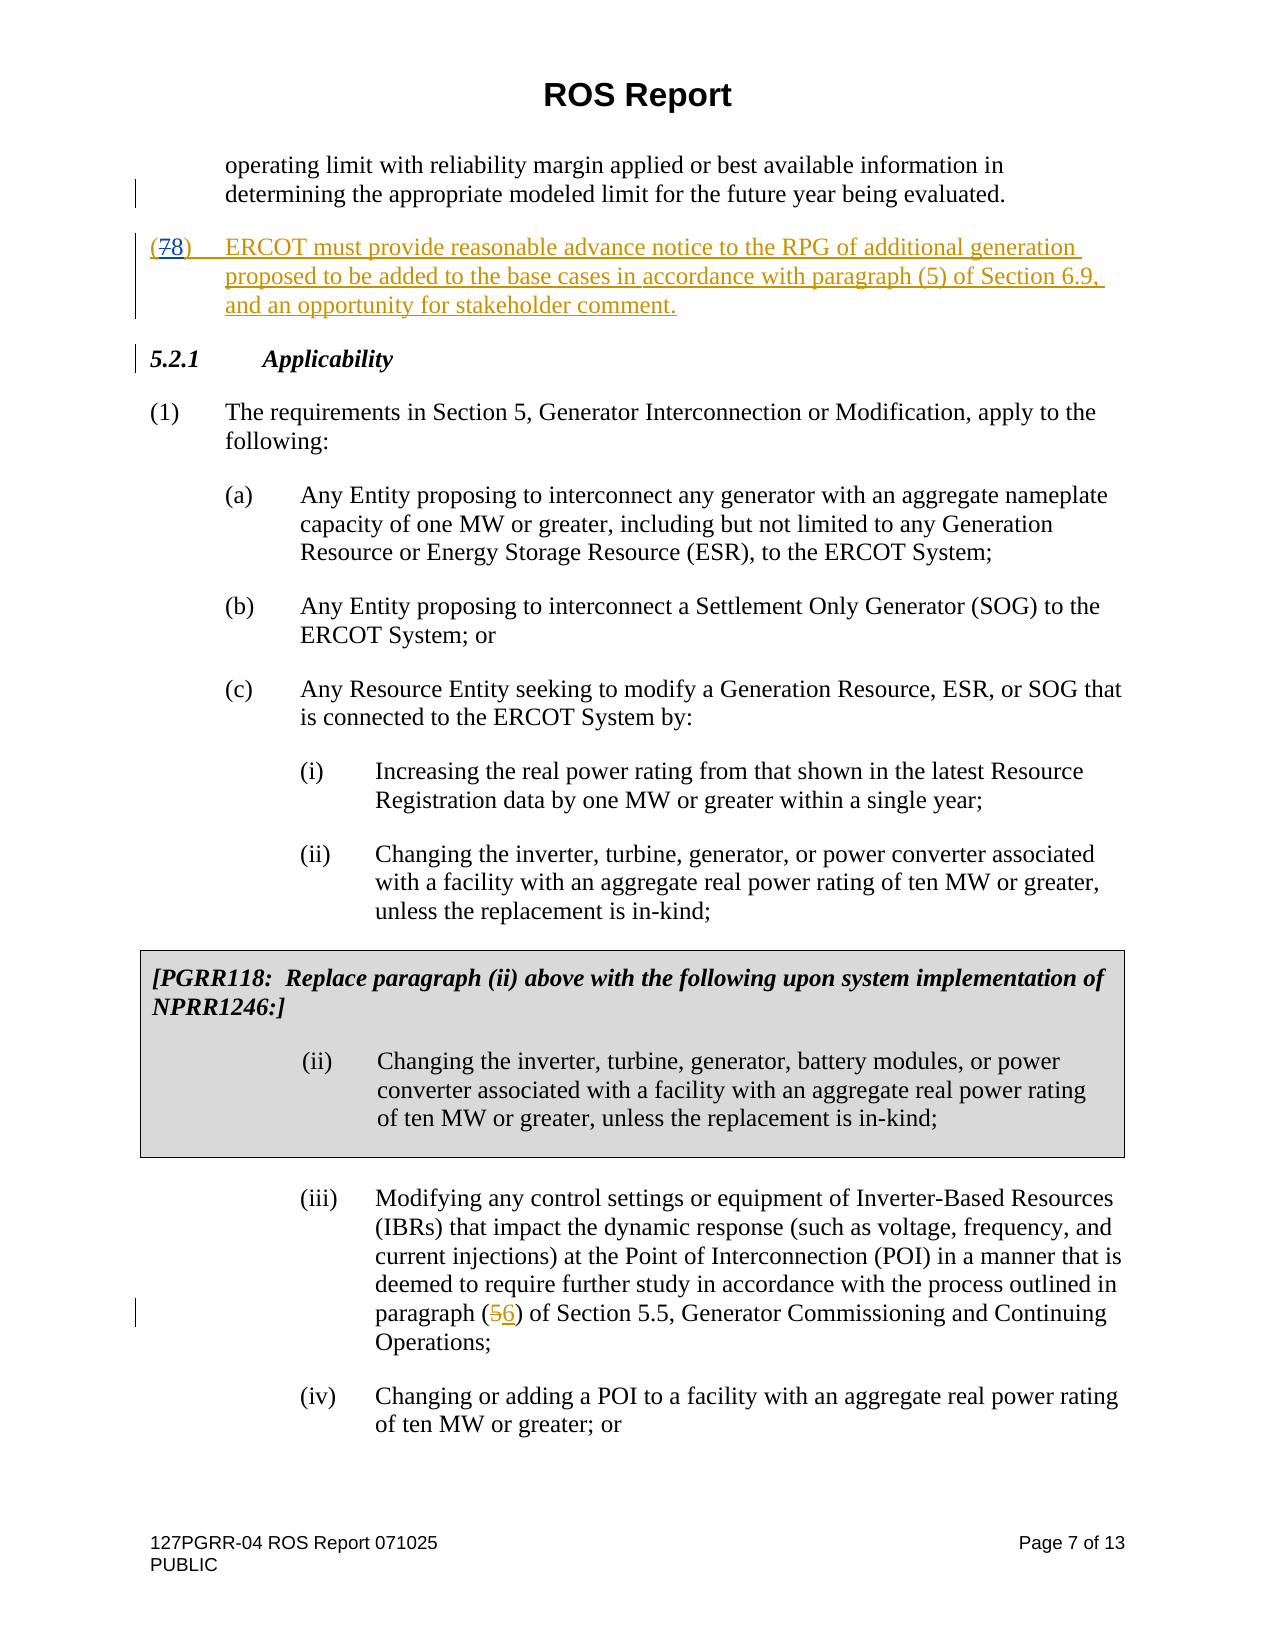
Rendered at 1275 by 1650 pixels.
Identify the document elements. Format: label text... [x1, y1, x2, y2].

text (ii) Changing the inverter, turbine, generator, or power converter associated with a facility with an aggregate real power rating of ten MW or greater, unless the replacement is in-kind; [300, 839, 1125, 925]
text (1) The requirements in Section 5, Generator Interconnection or Modification, apply to the following: [150, 397, 1125, 455]
text 5.2.1 Applicability [150, 344, 1125, 372]
text (c) Any Resource Entity seeking to modify a Generation Resource, ESR, or SOG that is connected to the ERCOT System by: [225, 674, 1125, 731]
text (iv) Changing or adding a POI to a facility with an aggregate real power rating of ten MW or greater; or [300, 1381, 1125, 1438]
text (i) Increasing the real power rating from that shown in the latest Resource Registration data by one MW or greater within a single year; [300, 756, 1125, 814]
text (b) Any Entity proposing to interconnect a Settlement Only Generator (SOG) to the ERCOT System; or [225, 591, 1125, 649]
text (iii) Modifying any control settings or equipment of Inverter-Based Resources (IBRs) that impact the dynamic response (such as voltage, frequency, and current injections) at the Point of Interconnection (POI) in a manner that is deemed to require further study in accordance with the process outlined in paragraph () of Section 5.5, Generator Commissioning and Continuing Operations; [300, 1183, 1125, 1356]
text (a) Any Entity proposing to interconnect any generator with an aggregate nameplate capacity of one MW or greater, including but not limited to any Generation Resource or Energy Storage Resource (ESR), to the ERCOT System; [225, 480, 1125, 566]
table_header [PGRR118: Replace paragraph (ii) above with the following upon system implementation of NPRR1246:] (ii) Changing the inverter, turbine, generator, battery modules, or power converter associated with a facility with an aggregate real power rating of ten MW or greater, unless the replacement is in-kind; [141, 951, 1124, 1157]
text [150, 150, 1125, 207]
